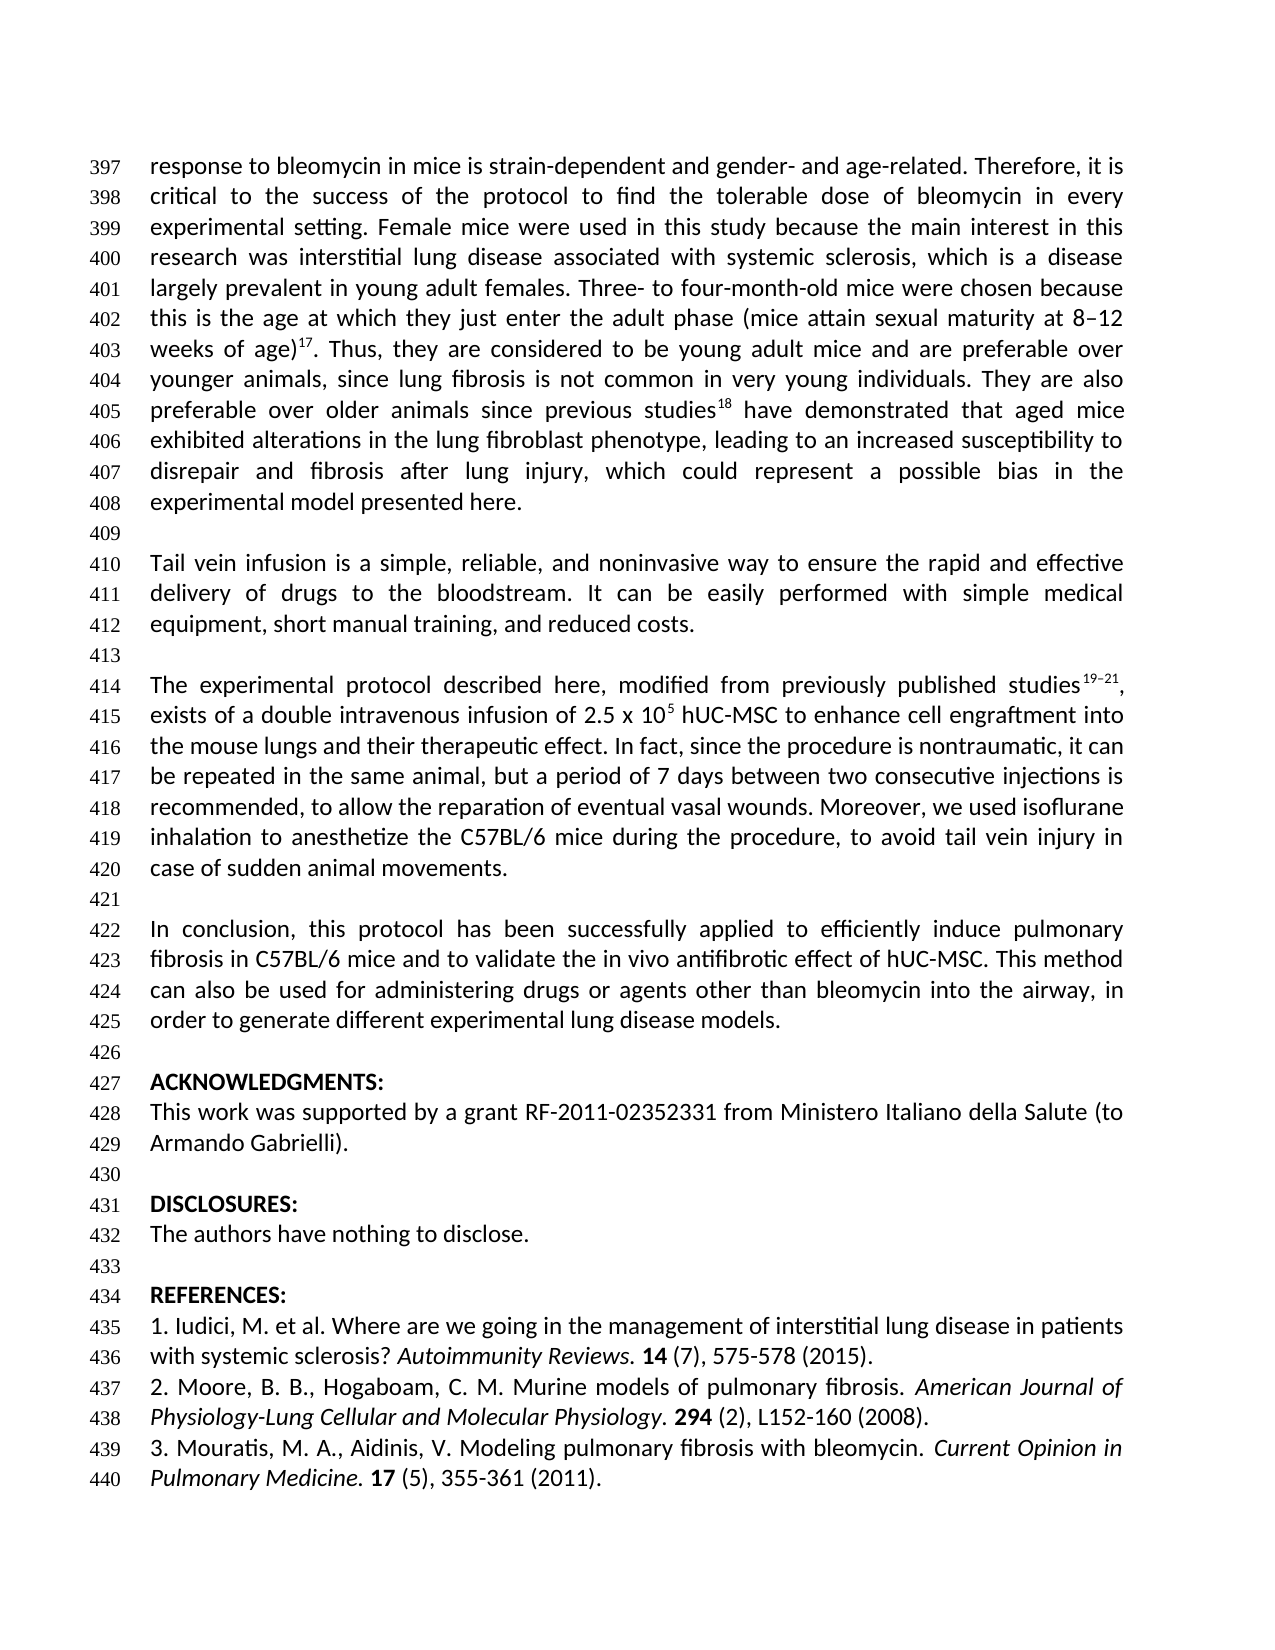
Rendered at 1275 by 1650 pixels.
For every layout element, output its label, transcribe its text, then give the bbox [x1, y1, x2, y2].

text The authors have nothing to disclose. [150, 1218, 1125, 1249]
text In conclusion, this protocol has been successfully applied to efficiently induce pulmonary fibrosis in C57BL/6 mice and to validate the in vivo antifibrotic effect of hUC-MSC. This method can also be used for administering drugs or agents other than bleomycin into the airway, in order to generate different experimental lung disease models. [150, 913, 1125, 1035]
text The experimental protocol described here, modified from previously published studies19–21, exists of a double intravenous infusion of 2.5 x 105 hUC-MSC to enhance cell engraftment into the mouse lungs and their therapeutic effect. In fact, since the procedure is nontraumatic, it can be repeated in the same animal, but a period of 7 days between two consecutive injections is recommended, to allow the reparation of eventual vasal wounds. Moreover, we used isoflurane inhalation to anesthetize the C57BL/6 mice during the procedure, to avoid tail vein injury in case of sudden animal movements. [150, 669, 1125, 882]
text Tail vein infusion is a simple, reliable, and noninvasive way to ensure the rapid and effective delivery of drugs to the bloodstream. It can be easily performed with simple medical equipment, short manual training, and reduced costs. [150, 547, 1125, 638]
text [150, 150, 1125, 516]
text REFERENCES: [150, 1279, 1125, 1310]
text 2. Moore, B. B., Hogaboam, C. M. Murine models of pulmonary fibrosis. American Journal of Physiology-Lung Cellular and Molecular Physiology. 294 (2), L152-160 (2008). [150, 1371, 1125, 1432]
text This work was supported by a grant RF-2011-02352331 from Ministero Italiano della Salute (to Armando Gabrielli). [150, 1096, 1125, 1157]
text DISCLOSURES: [150, 1188, 1125, 1218]
text 1. Iudici, M. et al. Where are we going in the management of interstitial lung disease in patients with systemic sclerosis? Autoimmunity Reviews. 14 (7), 575-578 (2015). [150, 1310, 1125, 1371]
text 3. Mouratis, M. A., Aidinis, V. Modeling pulmonary fibrosis with bleomycin. Current Opinion in Pulmonary Medicine. 17 (5), 355-361 (2011). [150, 1432, 1125, 1493]
text ACKNOWLEDGMENTS: [150, 1066, 1125, 1096]
